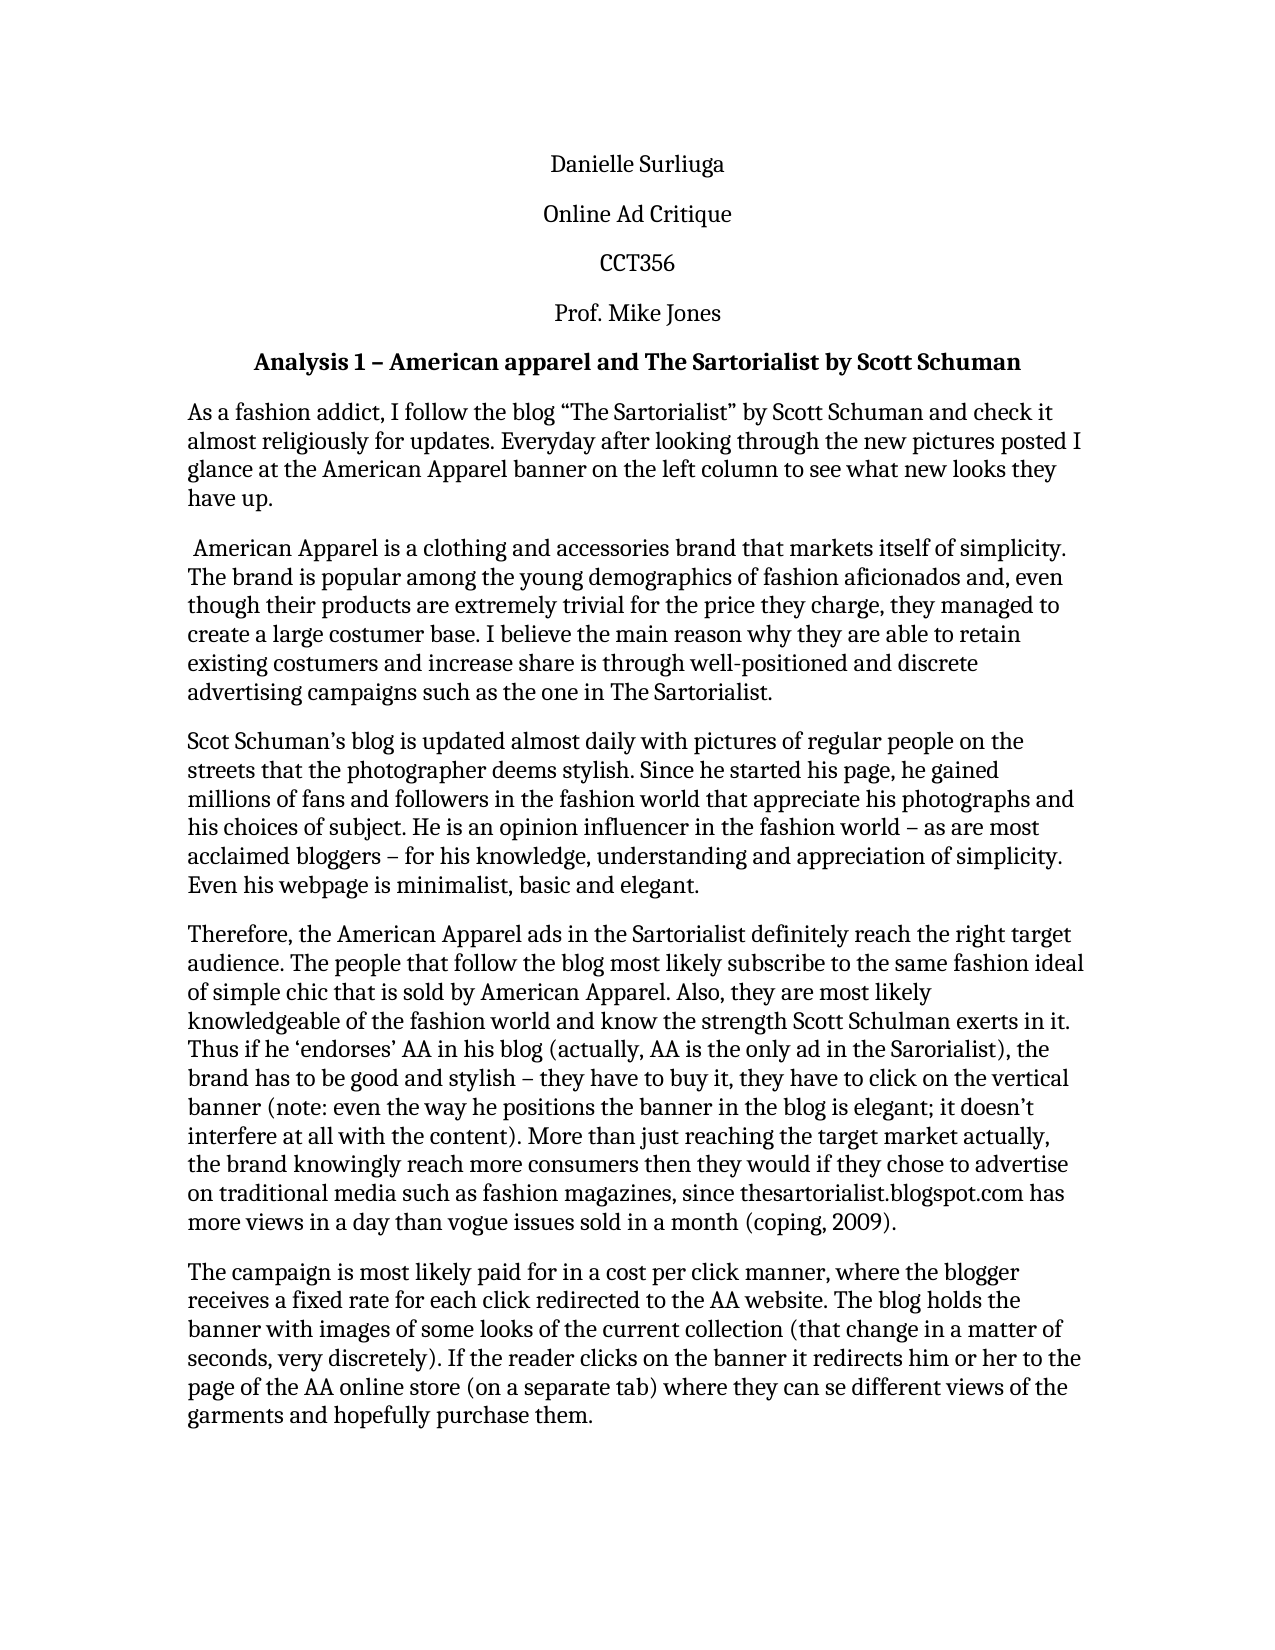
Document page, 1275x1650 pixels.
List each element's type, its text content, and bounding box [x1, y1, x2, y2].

text American Apparel is a clothing and accessories brand that markets itself of simplicity. The brand is popular among the young demographics of fashion aficionados and, even though their products are extremely trivial for the price they charge, they managed to create a large costumer base. I believe the main reason why they are able to retain existing costumers and increase share is through well-positioned and discrete advertising campaigns such as the one in The Sartorialist. [187, 534, 1087, 706]
text The campaign is most likely paid for in a cost per click manner, where the blogger receives a fixed rate for each click redirected to the AA website. The blog holds the banner with images of some looks of the current collection (that change in a matter of seconds, very discretely). If the reader clicks on the banner it redirects him or her to the page of the AA online store (on a separate tab) where they can se different views of the garments and hopefully purchase them. [187, 1257, 1087, 1430]
text Online Ad Critique [187, 199, 1087, 228]
text As a fashion addict, I follow the blog “The Sartorialist” by Scott Schuman and check it almost religiously for updates. Everyday after looking through the new pictures posted I glance at the American Apparel banner on the left column to see what new looks they have up. [187, 398, 1087, 513]
text Danielle Surliuga [187, 150, 1087, 179]
text Therefore, the American Apparel ads in the Sartorialist definitely reach the right target audience. The people that follow the blog most likely subscribe to the same fashion ideal of simple chic that is sold by American Apparel. Also, they are most likely knowledgeable of the fashion world and know the strength Scott Schulman exerts in it. Thus if he ‘endorses’ AA in his blog (actually, AA is the only ad in the Sarorialist), the brand has to be good and stylish – they have to buy it, they have to click on the vertical banner (note: even the way he positions the banner in the blog is elegant; it doesn’t interfere at all with the content). More than just reaching the target market actually, the brand knowingly reach more consumers then they would if they chose to advertise on traditional media such as fashion magazines, since thesartorialist.blogspot.com has more views in a day than vogue issues sold in a month (coping, 2009). [187, 920, 1087, 1237]
text Analysis 1 – American apparel and The Sartorialist by Scott Schuman [187, 348, 1087, 377]
text Scot Schuman’s blog is updated almost daily with pictures of regular people on the streets that the photographer deems stylish. Since he started his page, he gained millions of fans and followers in the fashion world that appreciate his photographs and his choices of subject. He is an opinion influencer in the fashion world – as are most acclaimed bloggers – for his knowledge, understanding and appreciation of simplicity. Even his webpage is minimalist, basic and elegant. [187, 727, 1087, 899]
text CCT356 [187, 249, 1087, 278]
text Prof. Mike Jones [187, 299, 1087, 327]
